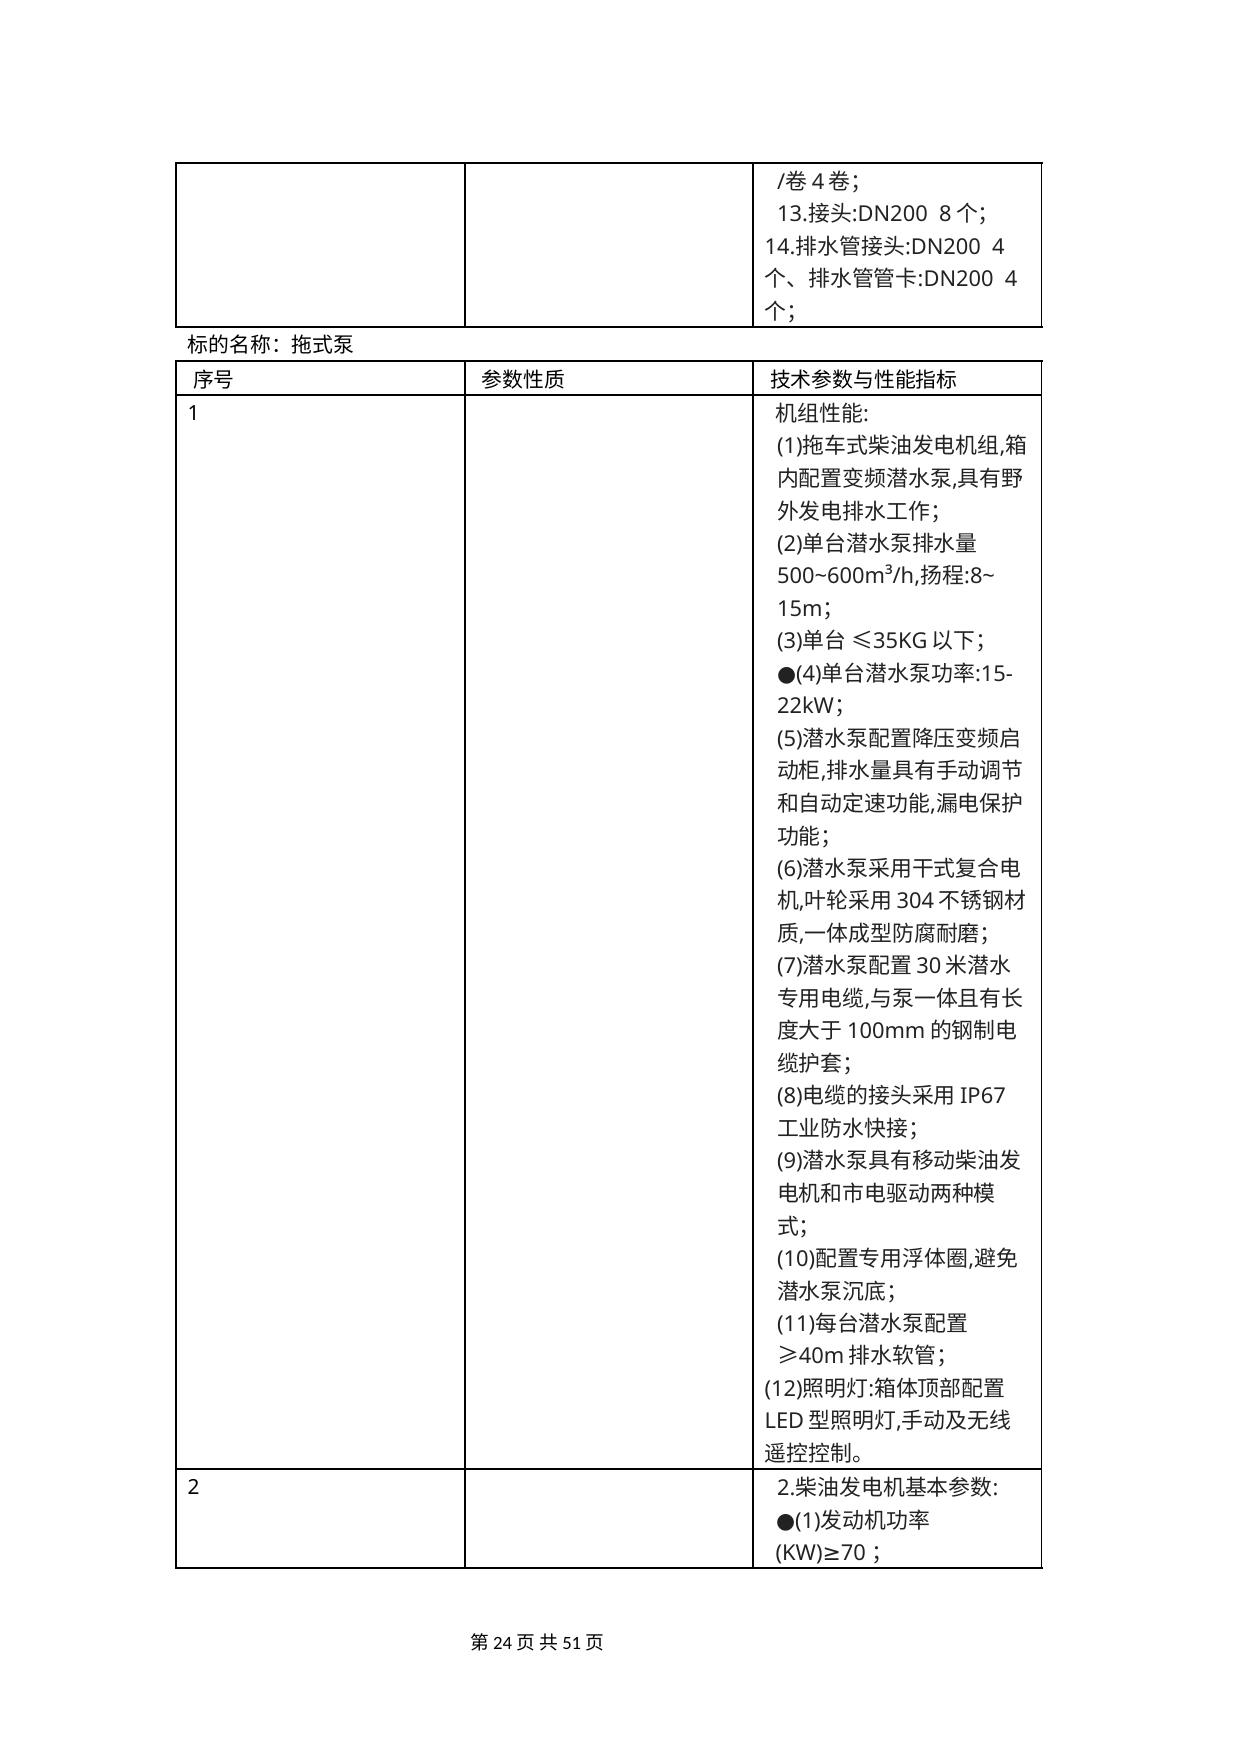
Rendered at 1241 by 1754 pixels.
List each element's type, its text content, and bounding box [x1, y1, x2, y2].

table_header 技术参数与性能指标 [754, 362, 1041, 394]
table_cell 3 [177, 164, 464, 326]
table_cell [466, 1470, 752, 1567]
table_header 序号 [177, 362, 464, 394]
table_header 参数性质 [466, 362, 752, 394]
table_cell [466, 164, 752, 326]
table_cell 1 [177, 396, 464, 1468]
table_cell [754, 164, 1041, 326]
table_cell 机组性能: (1)拖车式柴油发电机组,箱内配置变频潜水泵,具有野外发电排水工作； (2)单台潜水泵排水量500~600m³/h,扬程:8~ 15m； (3)单台 ≤35KG以下； ●(4)单台潜水泵功率:15-22kW； (5)潜水泵配置降压变频启动柜,排水量具有手动调节和自动定速功能,漏电保护功能； (6)潜水泵采用干式复合电机,叶轮采用304不锈钢材质,一体成型防腐耐磨； (7)潜水泵配置30米潜水专用电缆,与泵一体且有长度大于100mm的钢制电缆护套； (8)电缆的接头采用IP67工业防水快接； (9)潜水泵具有移动柴油发电机和市电驱动两种模式； (10)配置专用浮体圈,避免潜水泵沉底； (11)每台潜水泵配置≥40m排水软管； (12)照明灯:箱体顶部配置LED型照明灯,手动及无线遥控控制。 [754, 396, 1041, 1468]
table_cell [754, 1470, 1041, 1567]
table_cell 2 [177, 1470, 464, 1567]
text 标的名称：拖式泵 [187, 328, 1053, 360]
table_cell [466, 396, 752, 1468]
